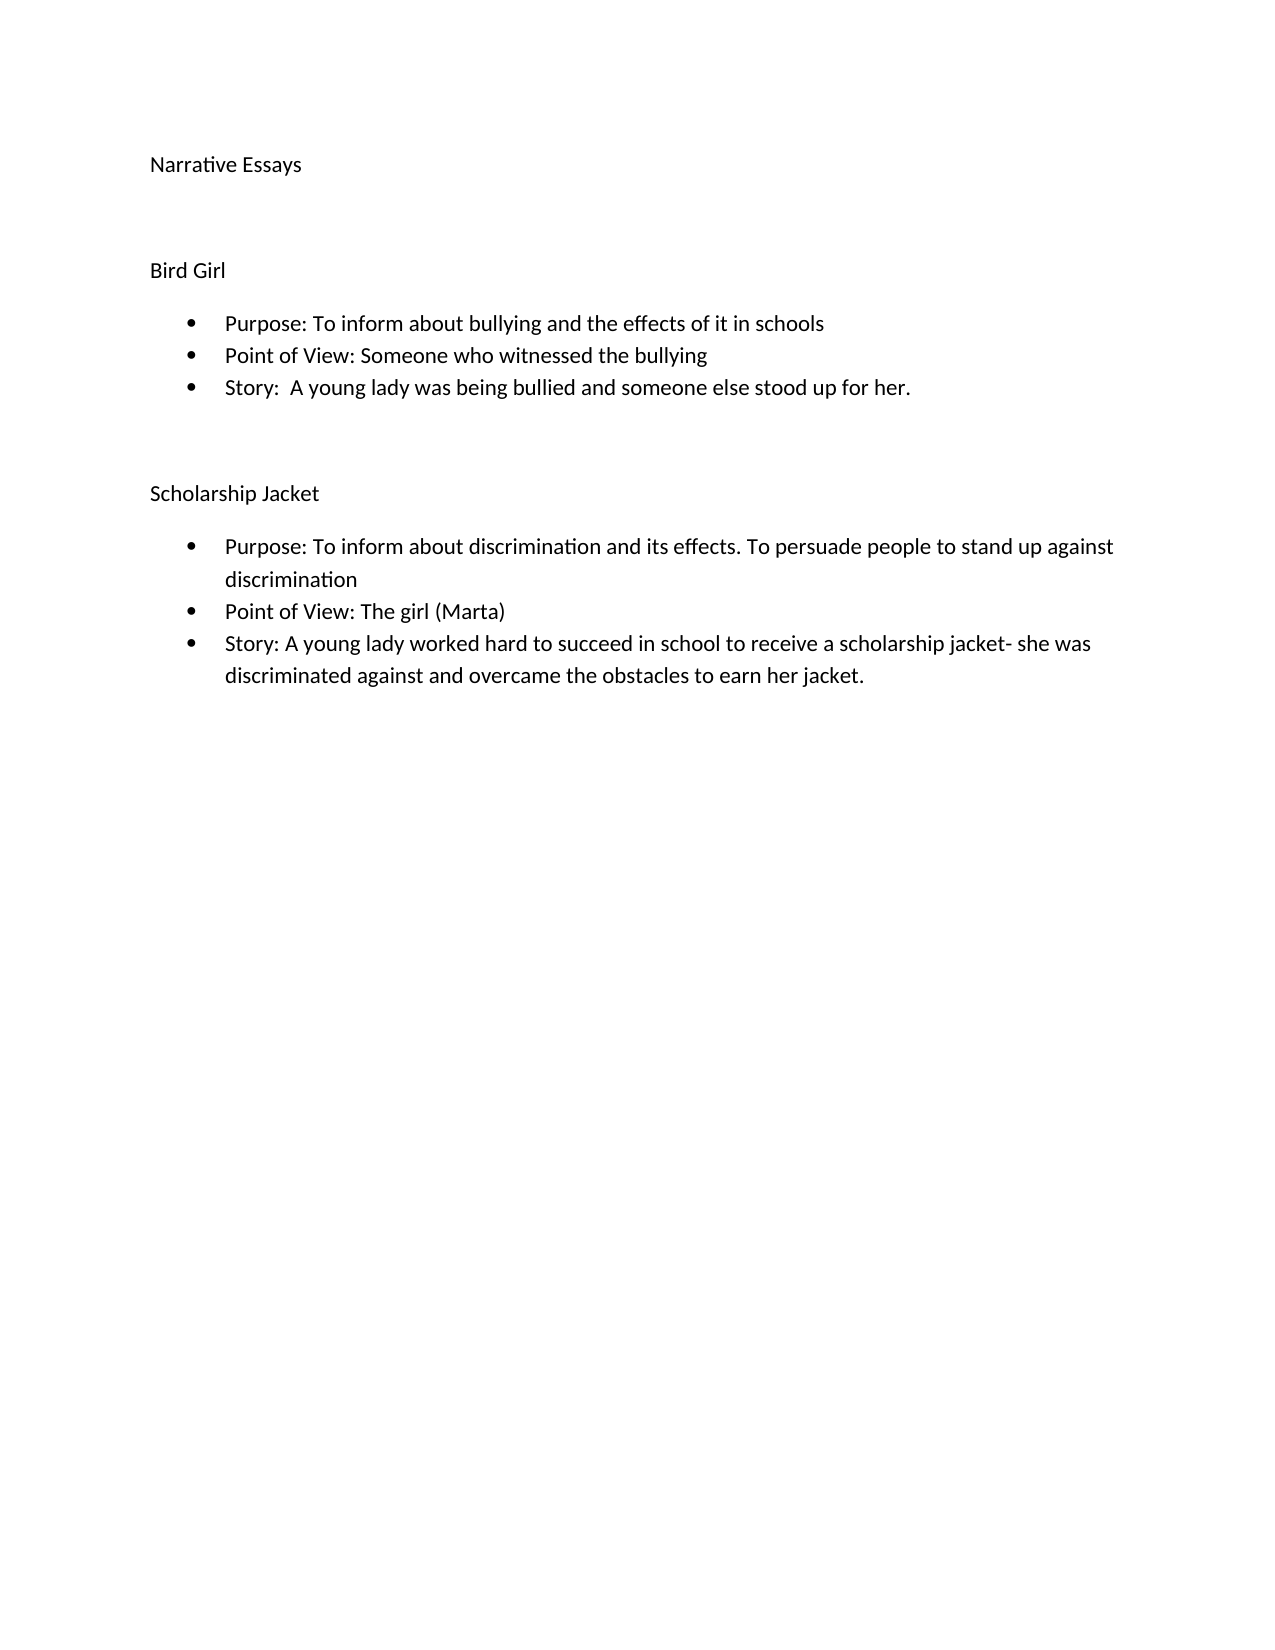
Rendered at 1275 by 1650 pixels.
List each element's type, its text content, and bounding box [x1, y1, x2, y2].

text Scholarship Jacket [150, 479, 1125, 507]
list Point of View: Someone who witnessed the bullying [187, 341, 1125, 369]
list Purpose: To inform about bullying and the effects of it in schools [187, 309, 1125, 337]
text Bird Girl [150, 256, 1125, 284]
text Narrative Essays [150, 150, 1125, 178]
list Story: A young lady was being bullied and someone else stood up for her. [187, 373, 1125, 401]
list Purpose: To inform about discrimination and its effects. To persuade people to stand up against discrimination [187, 532, 1125, 593]
list Point of View: The girl (Marta) [187, 597, 1125, 625]
list Story: A young lady worked hard to succeed in school to receive a scholarship jacket- she was discriminated against and overcame the obstacles to earn her jacket. [187, 629, 1125, 689]
